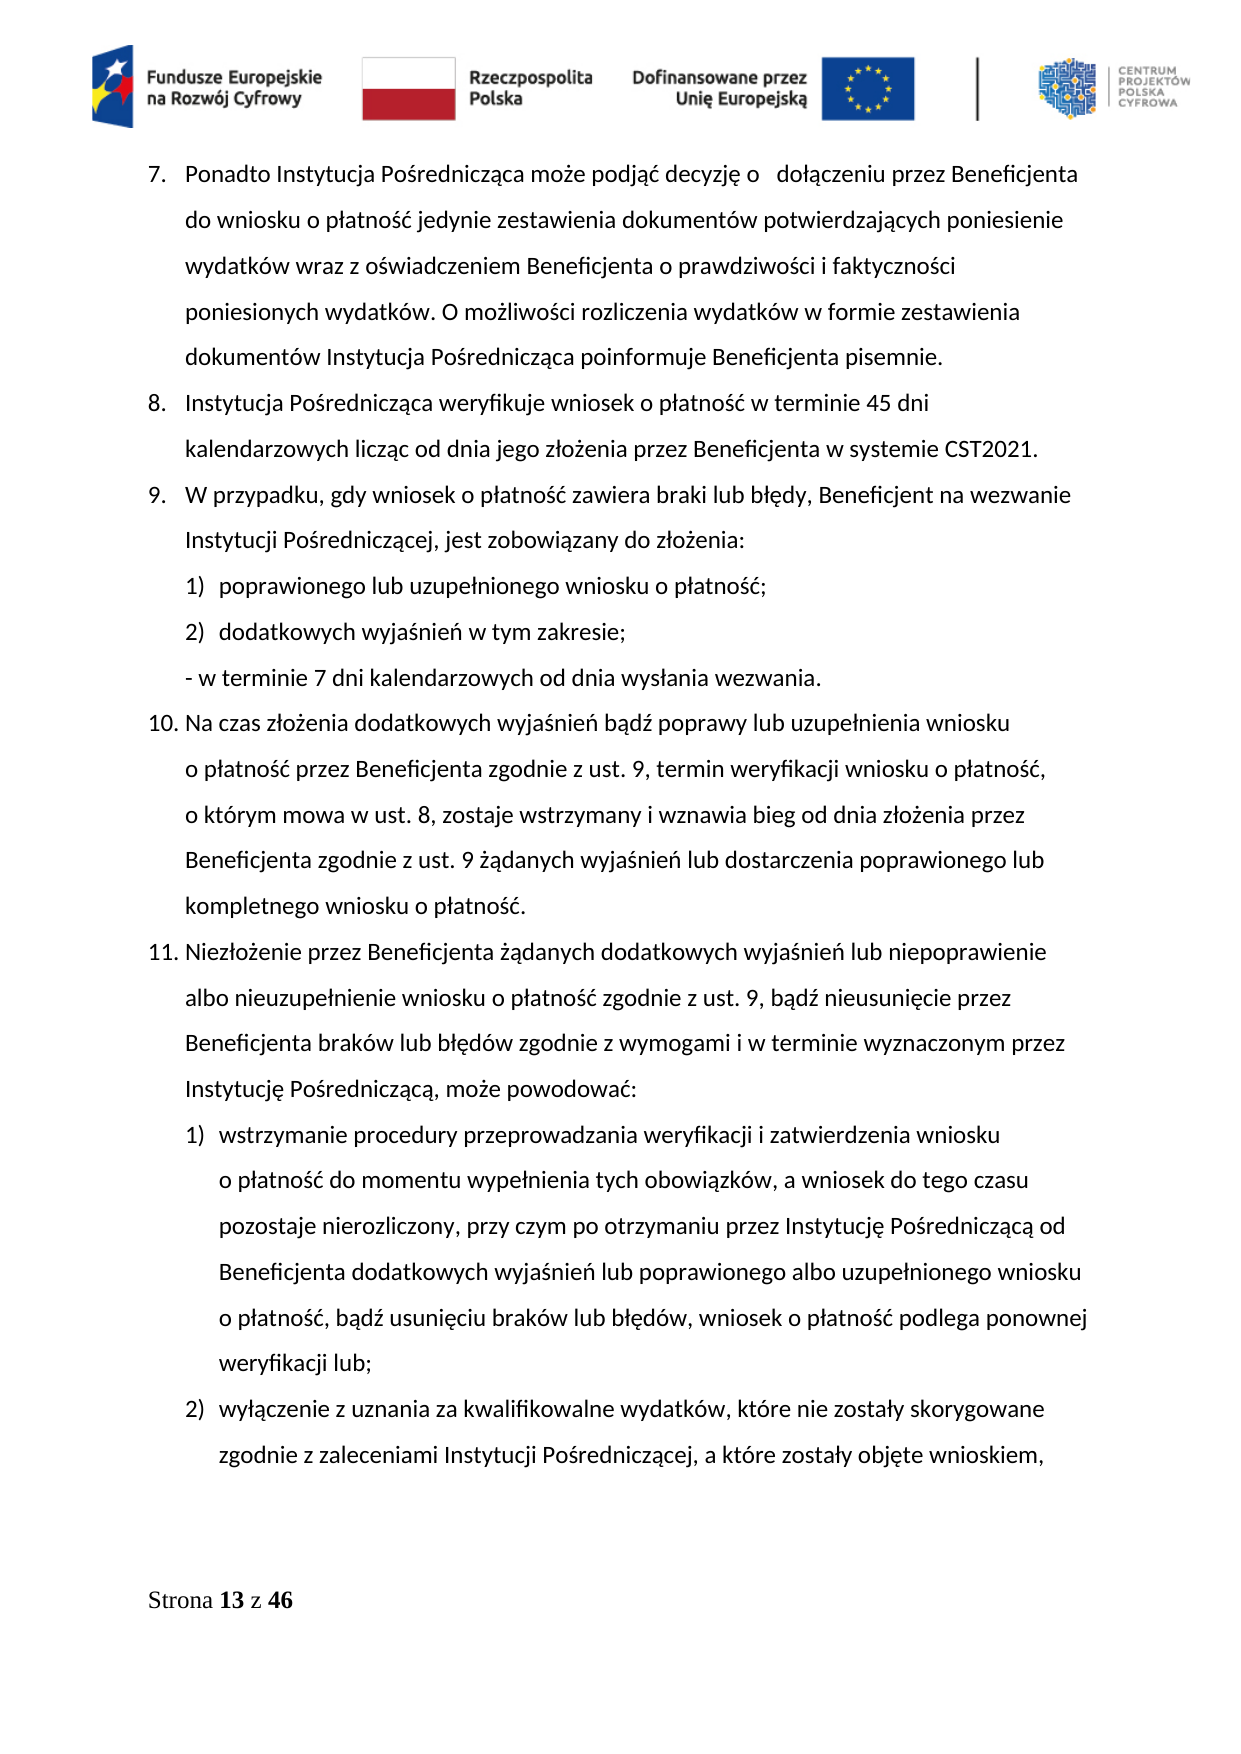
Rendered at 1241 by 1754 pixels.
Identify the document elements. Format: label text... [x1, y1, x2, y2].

list wstrzymanie procedury przeprowadzania weryfikacji i zatwierdzenia wniosku o płatność do momentu wypełnienia tych obowiązków, a wniosek do tego czasu pozostaje nierozliczony, przy czym po otrzymaniu przez Instytucję Pośredniczącą od Beneficjenta dodatkowych wyjaśnień lub poprawionego albo uzupełnionego wniosku o płatność, bądź usunięciu braków lub błędów, wniosek o płatność podlega ponownej weryfikacji lub; [185, 1119, 1093, 1378]
list - w terminie 7 dni kalendarzowych od dnia wysłania wezwania. [185, 662, 1093, 692]
list Instytucja Pośrednicząca weryfikuje wniosek o płatność w terminie 45 dni kalendarzowych licząc od dnia jego złożenia przez Beneficjenta w systemie CST2021. [148, 387, 1093, 463]
list Na czas złożenia dodatkowych wyjaśnień bądź poprawy lub uzupełnienia wniosku o płatność przez Beneficjenta zgodnie z ust. 9, termin weryfikacji wniosku o płatność, o którym mowa w ust. 8, zostaje wstrzymany i wznawia bieg od dnia złożenia przez Beneficjenta zgodnie z ust. 9 żądanych wyjaśnień lub dostarczenia poprawionego lub kompletnego wniosku o płatność. [148, 707, 1093, 921]
list Niezłożenie przez Beneficjenta żądanych dodatkowych wyjaśnień lub niepoprawienie albo nieuzupełnienie wniosku o płatność zgodnie z ust. 9, bądź nieusunięcie przez Beneficjenta braków lub błędów zgodnie z wymogami i w terminie wyznaczonym przez Instytucję Pośredniczącą, może powodować: [148, 936, 1093, 1104]
list poprawionego lub uzupełnionego wniosku o płatność; [185, 570, 1093, 601]
list Ponadto Instytucja Pośrednicząca może podjąć decyzję o dołączeniu przez Beneficjenta do wniosku o płatność jedynie zestawienia dokumentów potwierdzających poniesienie wydatków wraz z oświadczeniem Beneficjenta o prawdziwości i faktyczności poniesionych wydatków. O możliwości rozliczenia wydatków w formie zestawienia dokumentów Instytucja Pośrednicząca poinformuje Beneficjenta pisemnie. [148, 159, 1093, 372]
list dodatkowych wyjaśnień w tym zakresie; [185, 616, 1093, 646]
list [185, 1393, 1093, 1469]
picture [92, 45, 1191, 128]
list W przypadku, gdy wniosek o płatność zawiera braki lub błędy, Beneficjent na wezwanie Instytucji Pośredniczącej, jest zobowiązany do złożenia: [148, 479, 1093, 555]
